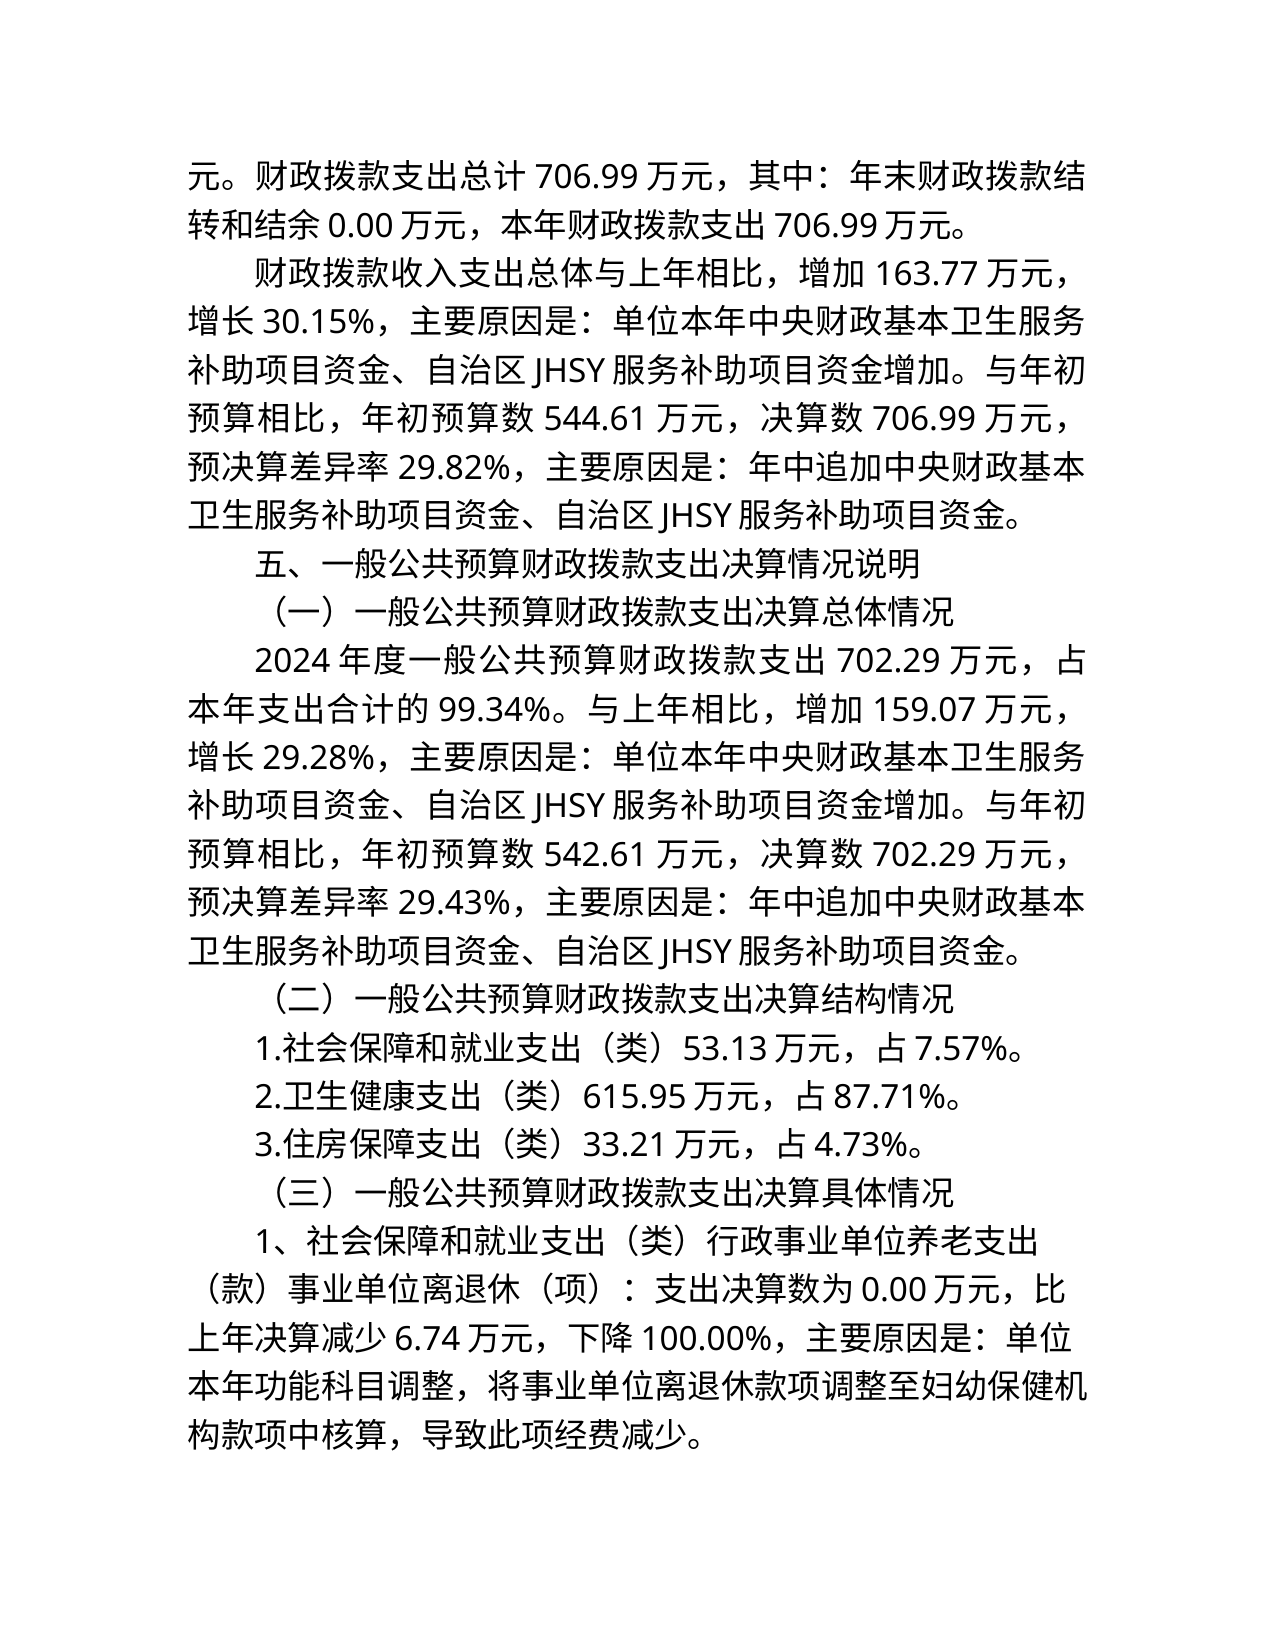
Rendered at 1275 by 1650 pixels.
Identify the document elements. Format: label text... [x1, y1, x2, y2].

text （三）一般公共预算财政拨款支出决算具体情况 [187, 1167, 1087, 1215]
text 2.卫生健康支出（类）615.95万元，占87.71%。 [187, 1070, 1087, 1118]
text 1、社会保障和就业支出（类）行政事业单位养老支出（款）事业单位离退休（项）：支出决算数为0.00万元，比上年决算减少6.74万元，下降100.00%，主要原因是：单位本年功能科目调整，将事业单位离退休款项调整至妇幼保健机构款项中核算，导致此项经费减少。 [187, 1215, 1087, 1457]
text （二）一般公共预算财政拨款支出决算结构情况 [187, 973, 1087, 1021]
text 1.社会保障和就业支出（类）53.13万元，占7.57%。 [187, 1021, 1087, 1070]
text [187, 150, 1087, 247]
text 五、一般公共预算财政拨款支出决算情况说明 [187, 537, 1087, 586]
text 财政拨款收入支出总体与上年相比，增加163.77万元，增长30.15%，主要原因是：单位本年中央财政基本卫生服务补助项目资金、自治区JHSY服务补助项目资金增加。与年初预算相比，年初预算数544.61万元，决算数706.99万元，预决算差异率29.82%，主要原因是：年中追加中央财政基本卫生服务补助项目资金、自治区JHSY服务补助项目资金。 [187, 247, 1087, 537]
text （一）一般公共预算财政拨款支出决算总体情况 [187, 586, 1087, 634]
text 2024年度一般公共预算财政拨款支出702.29万元，占本年支出合计的99.34%。与上年相比，增加159.07万元，增长29.28%，主要原因是：单位本年中央财政基本卫生服务补助项目资金、自治区JHSY服务补助项目资金增加。与年初预算相比，年初预算数542.61万元，决算数702.29万元，预决算差异率29.43%，主要原因是：年中追加中央财政基本卫生服务补助项目资金、自治区JHSY服务补助项目资金。 [187, 634, 1087, 973]
text 3.住房保障支出（类）33.21万元，占4.73%。 [187, 1118, 1087, 1167]
